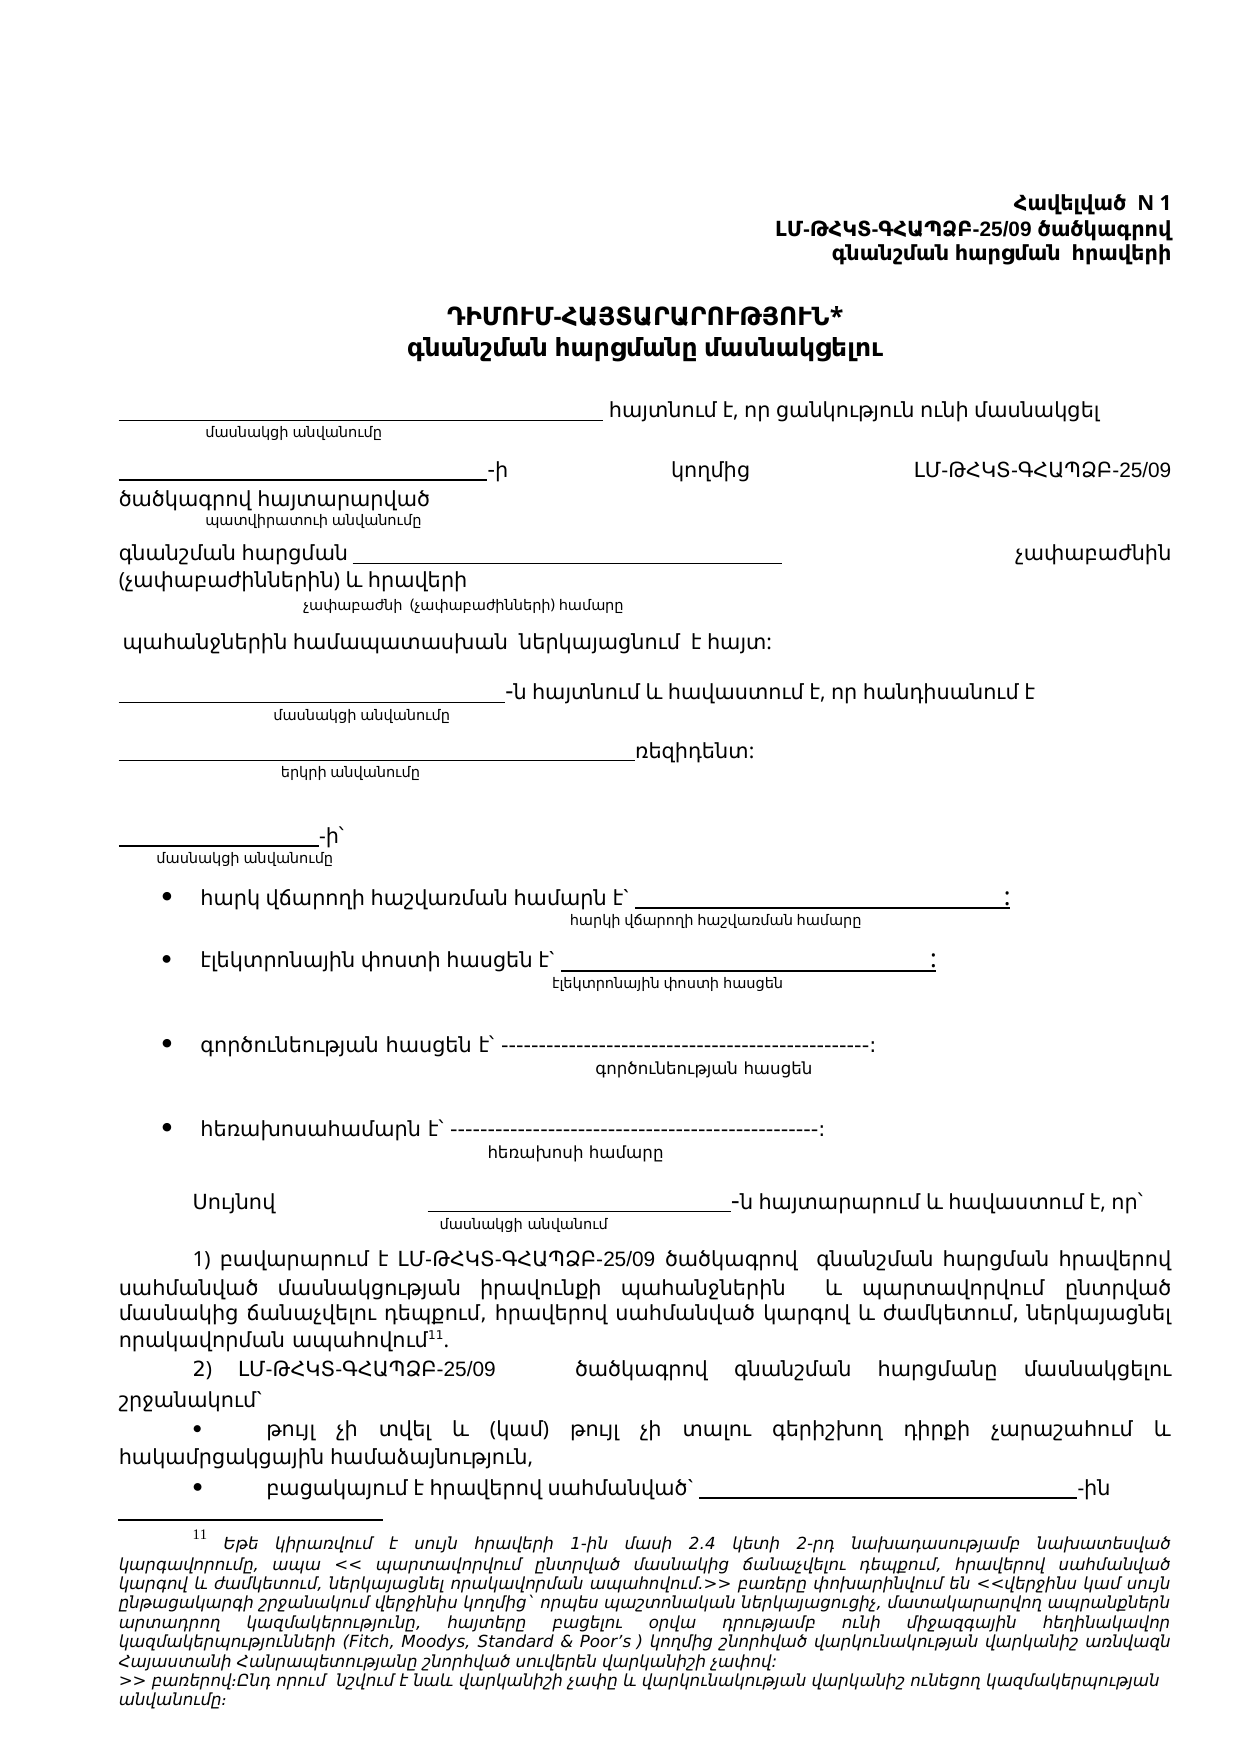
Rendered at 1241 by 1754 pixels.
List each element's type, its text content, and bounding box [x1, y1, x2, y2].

text հեռախոսի համարը [487, 1143, 1171, 1162]
text մասնակցի անվանում [118, 1216, 1171, 1244]
text ԼՄ-ԹՀԿՏ-ԳՀԱՊՁԲ-25/09 ծածկագրով [118, 217, 1171, 241]
text ԴԻՄՈՒՄ-ՀԱՅՏԱՐԱՐՈՒԹՅՈՒՆ* [118, 298, 1171, 333]
text Հավելված N 1 [118, 188, 1171, 217]
text գնանշման հարցման չափաբաժնին (չափաբաժիններին) և հրավերի [118, 541, 1171, 593]
text 2) ԼՄ-ԹՀԿՏ-ԳՀԱՊՁԲ-25/09 ծածկագրով գնանշման հարցմանը մասնակցելու շրջանակում` [118, 1354, 1171, 1414]
text էլեկտրոնային փոստի հասցեն [118, 975, 1171, 1004]
list թույլ չի տվել և (կամ) թույլ չի տալու գերիշխող դիրքի չարաշահում և հակամրցակցային համաձայնություն, [118, 1414, 1171, 1471]
list հեռախոսահամարն է՝ -------------------------------------------------: [163, 1114, 1171, 1143]
list գործունեության հասցեն է՝ -------------------------------------------------: [163, 1030, 1171, 1059]
text պատվիրատուի անվանումը [118, 512, 1171, 541]
text -ի կողմից ԼՄ-ԹՀԿՏ-ԳՀԱՊՁԲ-25/09 ծածկագրով հայտարարված [118, 453, 1171, 512]
text չափաբաժնի (չափաբաժինների) համարը [118, 593, 1171, 627]
text ռեզիդենտ: [118, 736, 1171, 764]
text -ն հայտնում և հավաստում է, որ հանդիսանում է [118, 673, 1171, 707]
list բացակայում է հրավերով սահմանված` -ին [118, 1471, 1171, 1502]
list էլեկտրոնային փոստի հասցեն է` : [163, 941, 1171, 975]
text երկրի անվանումը [118, 764, 1171, 793]
text հարկի վճարողի հաշվառման համարը [266, 912, 1171, 941]
text հայտնում է, որ ցանկություն ունի մասնակցել [118, 395, 1171, 424]
text -ի՝ [118, 821, 1171, 849]
list հարկ վճարողի հաշվառման համարն է` : [163, 878, 1171, 912]
text Սույնով -ն հայտարարում և հավաստում է, որ՝ [118, 1186, 1171, 1216]
text գնանշման հարցման հրավերի [118, 241, 1171, 264]
text մասնակցի անվանումը [118, 849, 1171, 878]
text մասնակցի անվանումը [118, 707, 1171, 736]
text գնանշման հարցմանը մասնակցելու [118, 333, 1171, 361]
text պահանջներին համապատասխան ներկայացնում է հայտ: [118, 627, 1171, 656]
text մասնակցի անվանումը [118, 424, 1171, 453]
text 1) բավարարում է ԼՄ-ԹՀԿՏ-ԳՀԱՊՁԲ-25/09 ծածկագրով գնանշման հարցման հրավերով սահմանված մասնակցության իրավունքի պահանջներին և պարտավորվում ընտրված մասնակից ճանաչվելու դեպքում, հրավերով սահմանված կարգով և ժամկետում, ներկայացնել որակավորման ապահովում. [118, 1244, 1171, 1354]
text գործունեության հասցեն [118, 1059, 1171, 1078]
